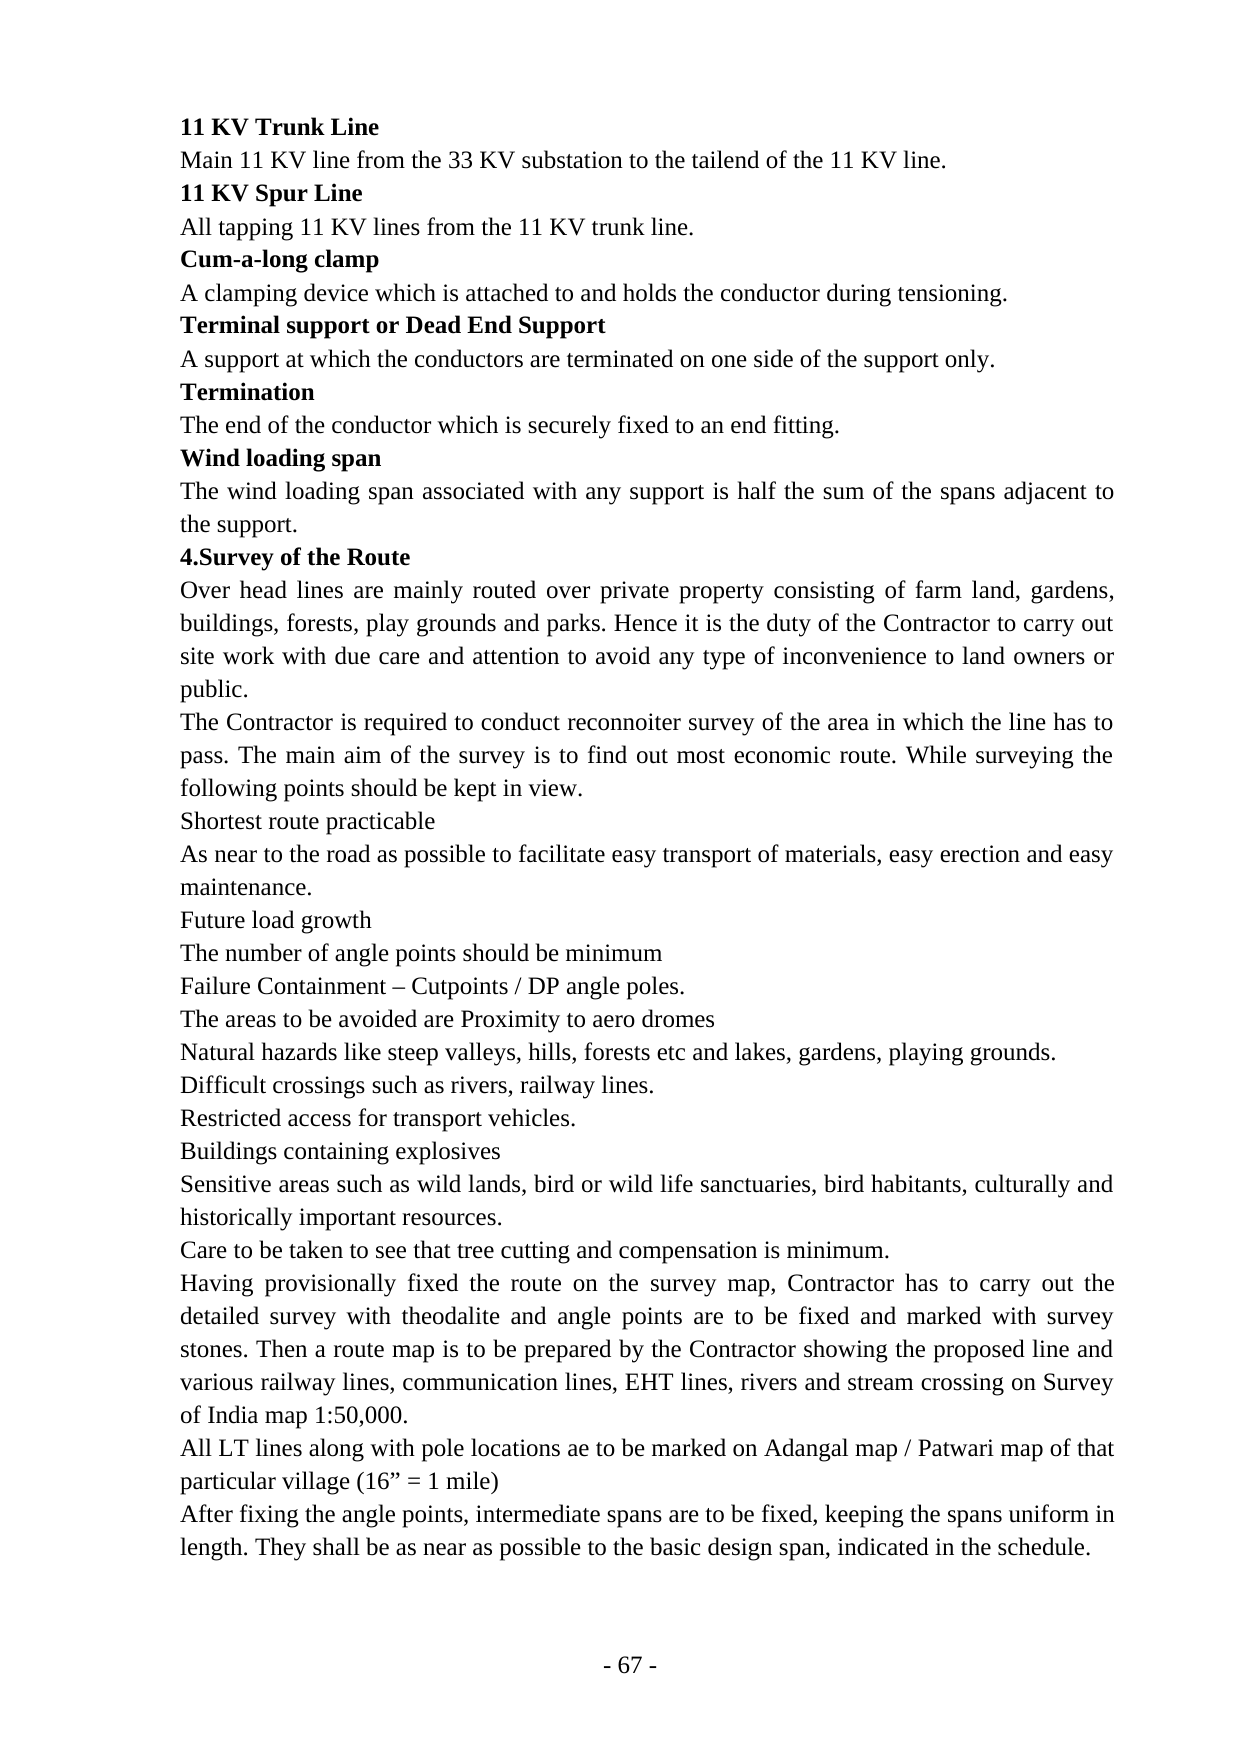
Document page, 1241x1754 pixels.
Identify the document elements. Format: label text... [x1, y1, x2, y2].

text As near to the road as possible to facilitate easy transport of materials, easy erection and easy maintenance. [142, 839, 1115, 901]
text Natural hazards like steep valleys, hills, forests etc and lakes, gardens, playing grounds. [180, 1037, 1115, 1066]
text Future load growth [180, 905, 1115, 934]
text Main 11 KV line from the 33 KV substation to the tailend of the 11 KV line. [180, 146, 1115, 174]
text Shortest route practicable [180, 806, 1115, 835]
text The areas to be avoided are Proximity to aero dromes [67, 1004, 1115, 1033]
text After fixing the angle points, intermediate spans are to be fixed, keeping the spans uniform in length. They shall be as near as possible to the basic design span, indicated in the schedule. [180, 1499, 1115, 1561]
text 11 KV Trunk Line [180, 112, 1115, 141]
text Terminal support or Dead End Support [180, 311, 1115, 339]
text Restricted access for transport vehicles. [180, 1103, 1115, 1132]
text Failure Containment – Cutpoints / DP angle poles. [180, 971, 1115, 1000]
text A support at which the conductors are terminated on one side of the support only. [180, 344, 1115, 372]
text Buildings containing explosives [180, 1136, 1115, 1165]
text The Contractor is required to conduct reconnoiter survey of the area in which the line has to pass. The main aim of the survey is to find out most economic route. While surveying the following points should be kept in view. [180, 707, 1115, 802]
text Difficult crossings such as rivers, railway lines. [180, 1070, 1115, 1099]
text The wind loading span associated with any support is half the sum of the spans adjacent to the support. [180, 476, 1115, 537]
text Cum-a-long clamp [180, 244, 1115, 273]
text The end of the conductor which is securely fixed to an end fitting. [180, 410, 1115, 438]
text Wind loading span [180, 443, 1115, 471]
text A clamping device which is attached to and holds the conductor during tensioning. [180, 278, 1115, 306]
text Termination [180, 377, 1115, 405]
text The number of angle points should be minimum [180, 938, 1115, 967]
text Having provisionally fixed the route on the survey map, Contractor has to carry out the detailed survey with theodalite and angle points are to be fixed and marked with survey stones. Then a route map is to be prepared by the Contractor showing the proposed line and various railway lines, communication lines, EHT lines, rivers and stream crossing on Survey of India map 1:50,000. [180, 1268, 1115, 1429]
text Over head lines are mainly routed over private property consisting of farm land, gardens, buildings, forests, play grounds and parks. Hence it is the duty of the Contractor to carry out site work with due care and attention to avoid any type of inconvenience to land owners or public. [180, 575, 1115, 703]
text 4.Survey of the Route [180, 542, 1115, 571]
text Sensitive areas such as wild lands, bird or wild life sanctuaries, bird habitants, culturally and historically important resources. [180, 1169, 1115, 1231]
text 11 KV Spur Line [180, 178, 1115, 207]
text Care to be taken to see that tree cutting and compensation is minimum. [180, 1235, 1115, 1264]
text All tapping 11 KV lines from the 11 KV trunk line. [180, 212, 1115, 240]
text All LT lines along with pole locations ae to be marked on Adangal map / Patwari map of that particular village (16” = 1 mile) [180, 1433, 1115, 1495]
